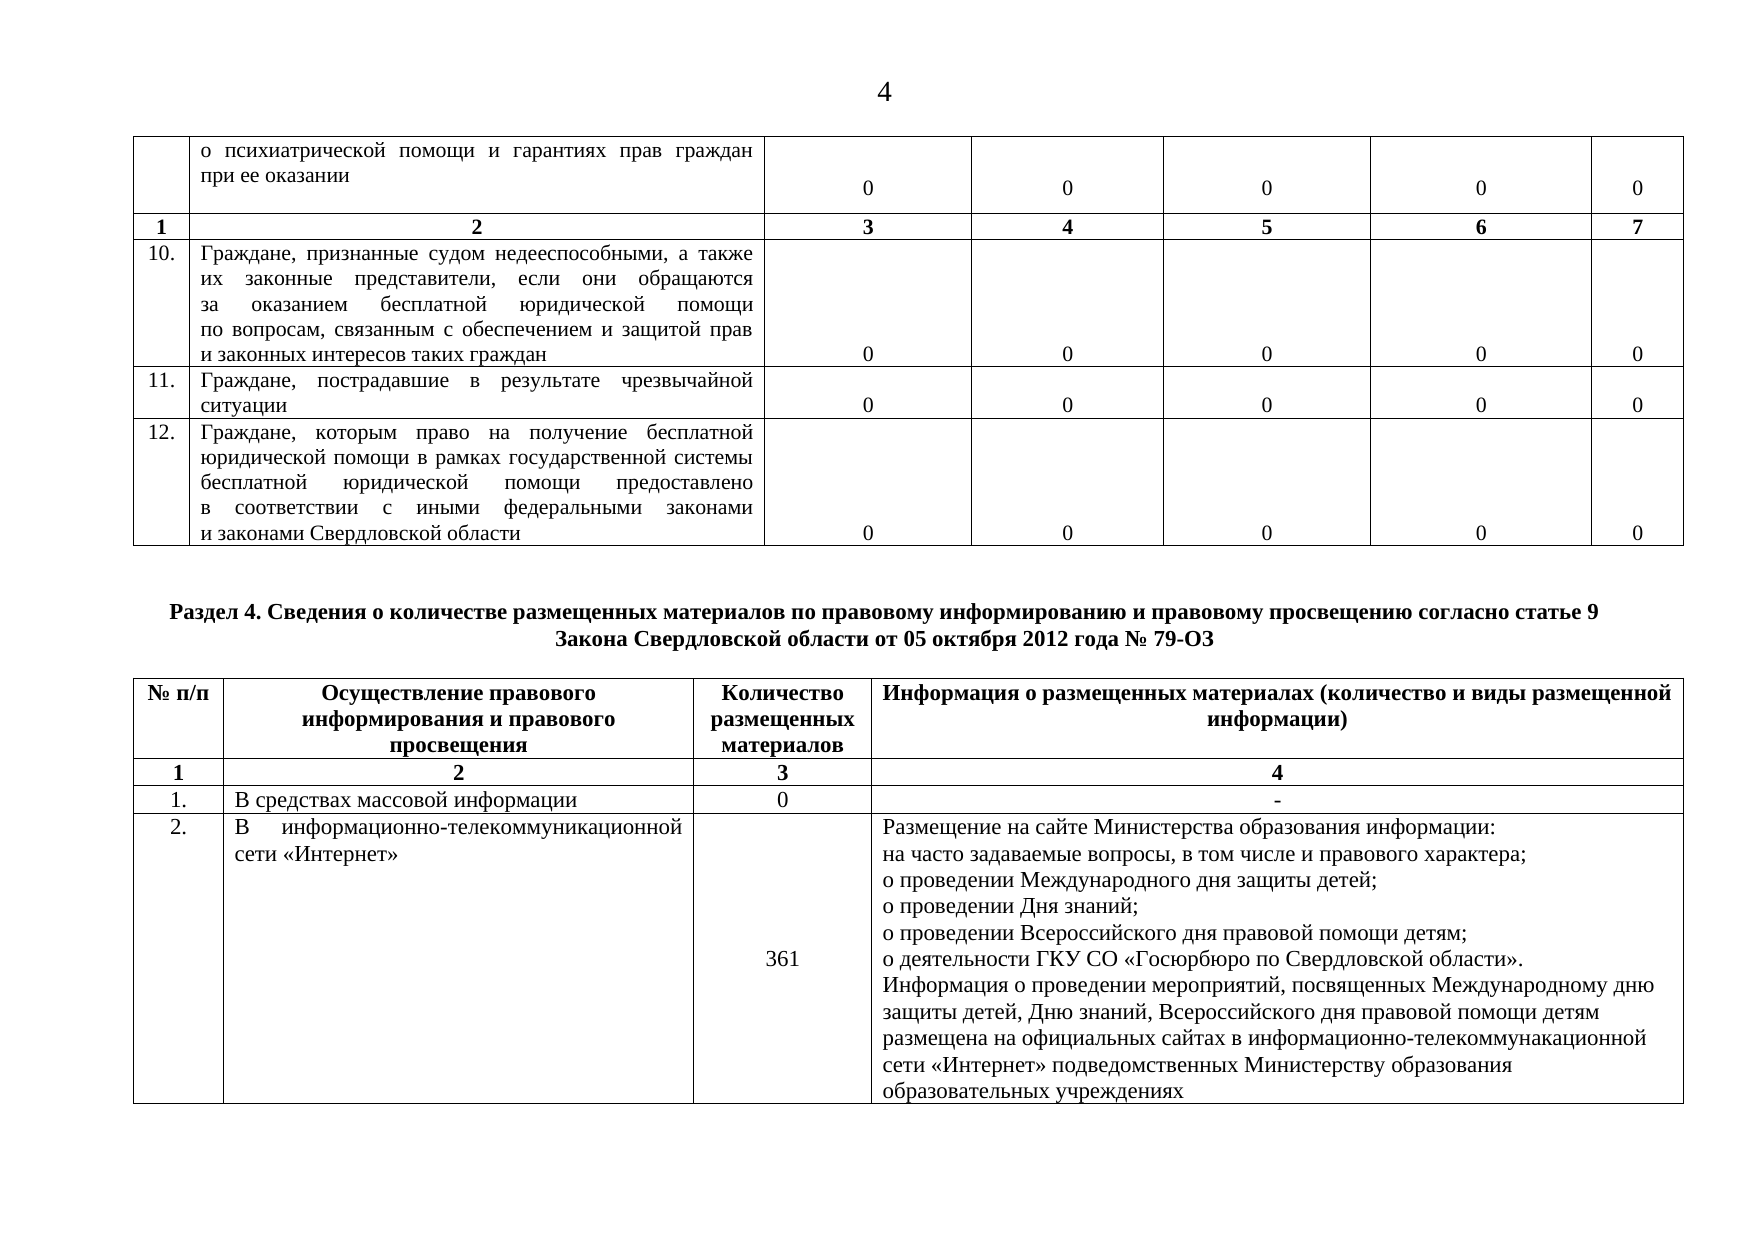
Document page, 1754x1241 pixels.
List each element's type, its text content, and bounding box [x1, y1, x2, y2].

table_cell 0 [694, 786, 871, 812]
table_cell 1 [134, 759, 223, 785]
table_cell 0 [765, 240, 971, 366]
table_cell 12. [134, 419, 189, 545]
table_cell 0 [1371, 137, 1591, 213]
table_cell 2 [190, 214, 764, 239]
table_cell 2. [134, 814, 223, 1103]
table_cell 3 [765, 214, 971, 239]
table_cell Граждане, пострадавшие в результате чрезвычайной ситуации [190, 367, 764, 418]
table_cell 0 [765, 367, 971, 418]
table_cell 11. [134, 367, 189, 418]
table_cell 0 [1592, 240, 1683, 366]
table_cell 0 [1371, 419, 1591, 545]
table_cell 0 [972, 367, 1163, 418]
table_cell Граждане, признанные судом недееспособными, а также их законные представители, если они обращаются за оказанием бесплатной юридической помощи по вопросам, связанным с обеспечением и защитой прав и законных интересов таких граждан [190, 240, 764, 366]
table_cell 0 [1164, 419, 1370, 545]
table_header Осуществление правового информирования и правового просвещения [224, 679, 693, 758]
table_cell 361 [694, 814, 871, 1103]
table_cell 7 [1592, 214, 1683, 239]
table_cell 2 [224, 759, 693, 785]
table_cell В информационно-телекоммуникационной сети «Интернет» [224, 814, 693, 1103]
table_cell 10. [134, 240, 189, 366]
table_cell 0 [1164, 367, 1370, 418]
table_cell 1 [134, 214, 189, 239]
table_cell 0 [972, 137, 1163, 213]
table_header Количество размещенных материалов [694, 679, 871, 758]
table_cell 4 [972, 214, 1163, 239]
table_cell Граждане, которым право на получение бесплатной юридической помощи в рамках государственной системы бесплатной юридической помощи предоставлено в соответствии с иными федеральными законами и законами Свердловской области [190, 419, 764, 545]
table_cell 0 [765, 419, 971, 545]
table_cell 1. [134, 786, 223, 812]
table_cell 0 [972, 240, 1163, 366]
table_header № п/п [134, 679, 223, 758]
table_cell 6 [1371, 214, 1591, 239]
table_cell 0 [972, 419, 1163, 545]
table_cell 0 [1592, 419, 1683, 545]
table_cell 0 [1164, 137, 1370, 213]
table_cell В средствах массовой информации [224, 786, 693, 812]
table_cell 9. [134, 137, 189, 213]
table_cell Размещение на сайте Министерства образования информации: на часто задаваемые вопросы, в том числе и правового характера; о проведении Международного дня защиты детей; о проведении Дня знаний; о проведении Всероссийского дня правовой помощи детям; о деятельности ГКУ СО «Госюрбюро по Свердловской области». Информация о проведении мероприятий, посвященных Международному дню защиты детей, Дню знаний, Всероссийского дня правовой помощи детям размещена на официальных сайтах в информационно-телекоммунакационной сети «Интернет» подведомственных Министерству образования образовательных учреждениях [872, 814, 1683, 1103]
table_cell 0 [1592, 367, 1683, 418]
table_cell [190, 137, 764, 213]
table_cell 4 [872, 759, 1683, 785]
table_cell 0 [765, 137, 971, 213]
table_cell 0 [1371, 367, 1591, 418]
table_header Информация о размещенных материалах (количество и виды размещенной информации) [872, 679, 1683, 758]
table_cell 0 [1371, 240, 1591, 366]
table_cell 0 [1592, 137, 1683, 213]
table_cell 5 [1164, 214, 1370, 239]
text Раздел 4. Сведения о количестве размещенных материалов по правовому информированию и правовому просвещению согласно статье 9 Закона Свердловской области от 05 октября 2012 года № 79-ОЗ [133, 598, 1636, 651]
table_cell - [872, 786, 1683, 812]
table_cell 0 [1164, 240, 1370, 366]
table_cell 3 [694, 759, 871, 785]
